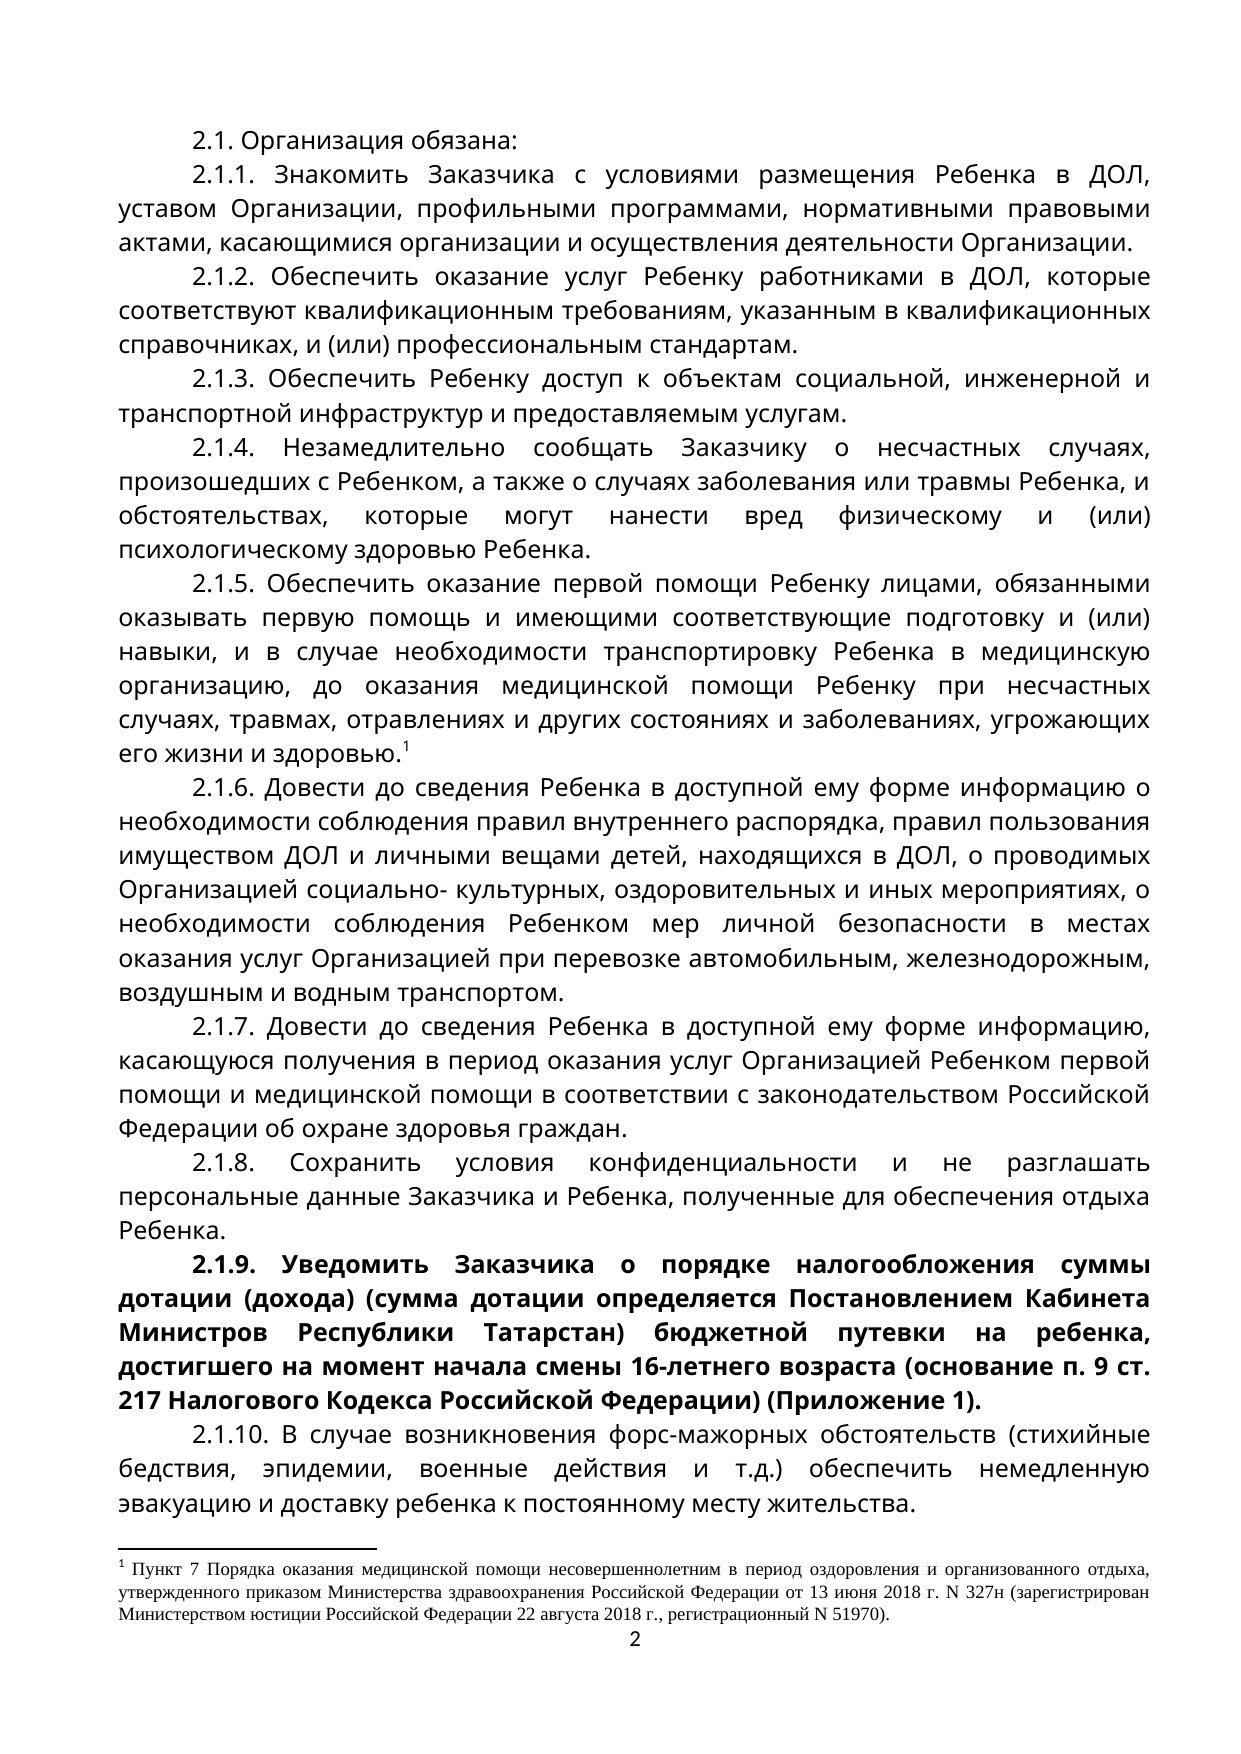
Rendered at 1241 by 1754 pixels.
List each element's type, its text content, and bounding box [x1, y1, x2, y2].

text 2.1.8. Сохранить условия конфиденциальности и не разглашать персональные данные Заказчика и Ребенка, полученные для обеспечения отдыха Ребенка. [118, 1144, 1152, 1247]
text 2.1.9. Уведомить Заказчика о порядке налогообложения суммы дотации (дохода) (сумма дотации определяется Постановлением Кабинета Министров Республики Татарстан) бюджетной путевки на ребенка, достигшего на момент начала смены 16-летнего возраста (основание п. 9 ст. 217 Налогового Кодекса Российской Федерации) (Приложение 1). [118, 1247, 1152, 1417]
text 2.1.5. Обеспечить оказание первой помощи Ребенку лицами, обязанными оказывать первую помощь и имеющими соответствующие подготовку и (или) навыки, и в случае необходимости транспортировку Ребенка в медицинскую организацию, до оказания медицинской помощи Ребенку при несчастных случаях, травмах, отравлениях и других состояниях и заболеваниях, угрожающих его жизни и здоровью. [118, 566, 1152, 770]
text 2.1.4. Незамедлительно сообщать Заказчику о несчастных случаях, произошедших с Ребенком, а также о случаях заболевания или травмы Ребенка, и обстоятельствах, которые могут нанести вред физическому и (или) психологическому здоровью Ребенка. [118, 429, 1152, 566]
text 2.1.1. Знакомить Заказчика с условиями размещения Ребенка в ДОЛ, уставом Организации, профильными программами, нормативными правовыми актами, касающимися организации и осуществления деятельности Организации. [118, 157, 1152, 259]
text 2.1.10. В случае возникновения форс-мажорных обстоятельств (стихийные бедствия, эпидемии, военные действия и т.д.) обеспечить немедленную эвакуацию и доставку ребенка к постоянному месту жительства. [118, 1417, 1152, 1519]
text 2.1.6. Довести до сведения Ребенка в доступной ему форме информацию о необходимости соблюдения правил внутреннего распорядка, правил пользования имуществом ДОЛ и личными вещами детей, находящихся в ДОЛ, о проводимых Организацией социально- культурных, оздоровительных и иных мероприятиях, о необходимости соблюдения Ребенком мер личной безопасности в местах оказания услуг Организацией при перевозке автомобильным, железнодорожным, воздушным и водным транспортом. [118, 770, 1152, 1008]
text 2.1.2. Обеспечить оказание услуг Ребенку работниками в ДОЛ, которые соответствуют квалификационным требованиям, указанным в квалификационных справочниках, и (или) профессиональным стандартам. [118, 259, 1152, 361]
text 2.1.7. Довести до сведения Ребенка в доступной ему форме информацию, касающуюся получения в период оказания услуг Организацией Ребенком первой помощи и медицинской помощи в соответствии с законодательством Российской Федерации об охране здоровья граждан. [118, 1008, 1152, 1144]
text 2.1. Организация обязана: [118, 123, 1152, 157]
text 2.1.3. Обеспечить Ребенку доступ к объектам социальной, инженерной и транспортной инфраструктур и предоставляемым услугам. [118, 361, 1152, 429]
